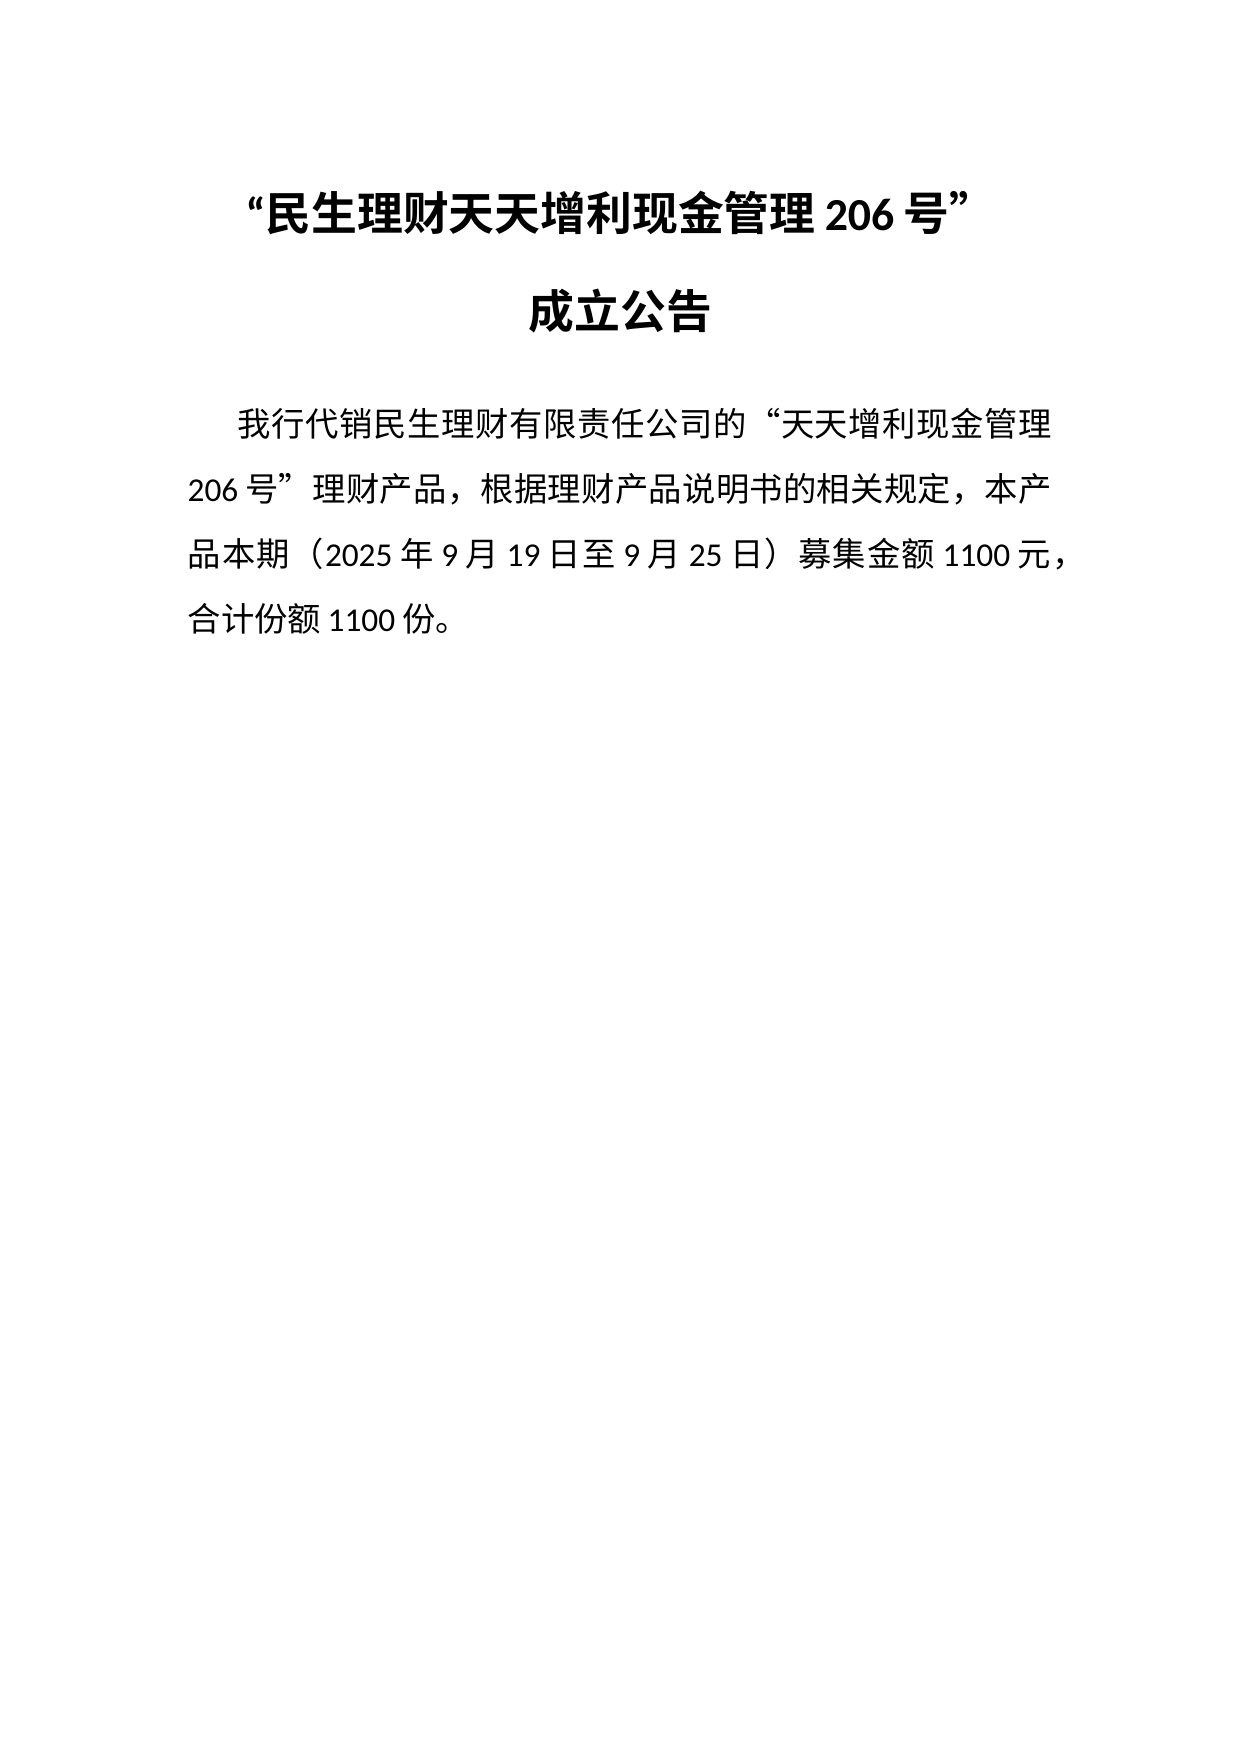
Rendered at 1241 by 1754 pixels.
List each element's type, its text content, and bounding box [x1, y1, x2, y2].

text 我行代销民生理财有限责任公司的“天天增利现金管理206号”理财产品，根据理财产品说明书的相关规定，本产品本期（2025年9月19日至9月25日）募集金额1100元，合计份额1100份。 [187, 389, 1053, 649]
text “民生理财天天增利现金管理206号” [187, 162, 1053, 259]
text 成立公告 [187, 259, 1053, 357]
